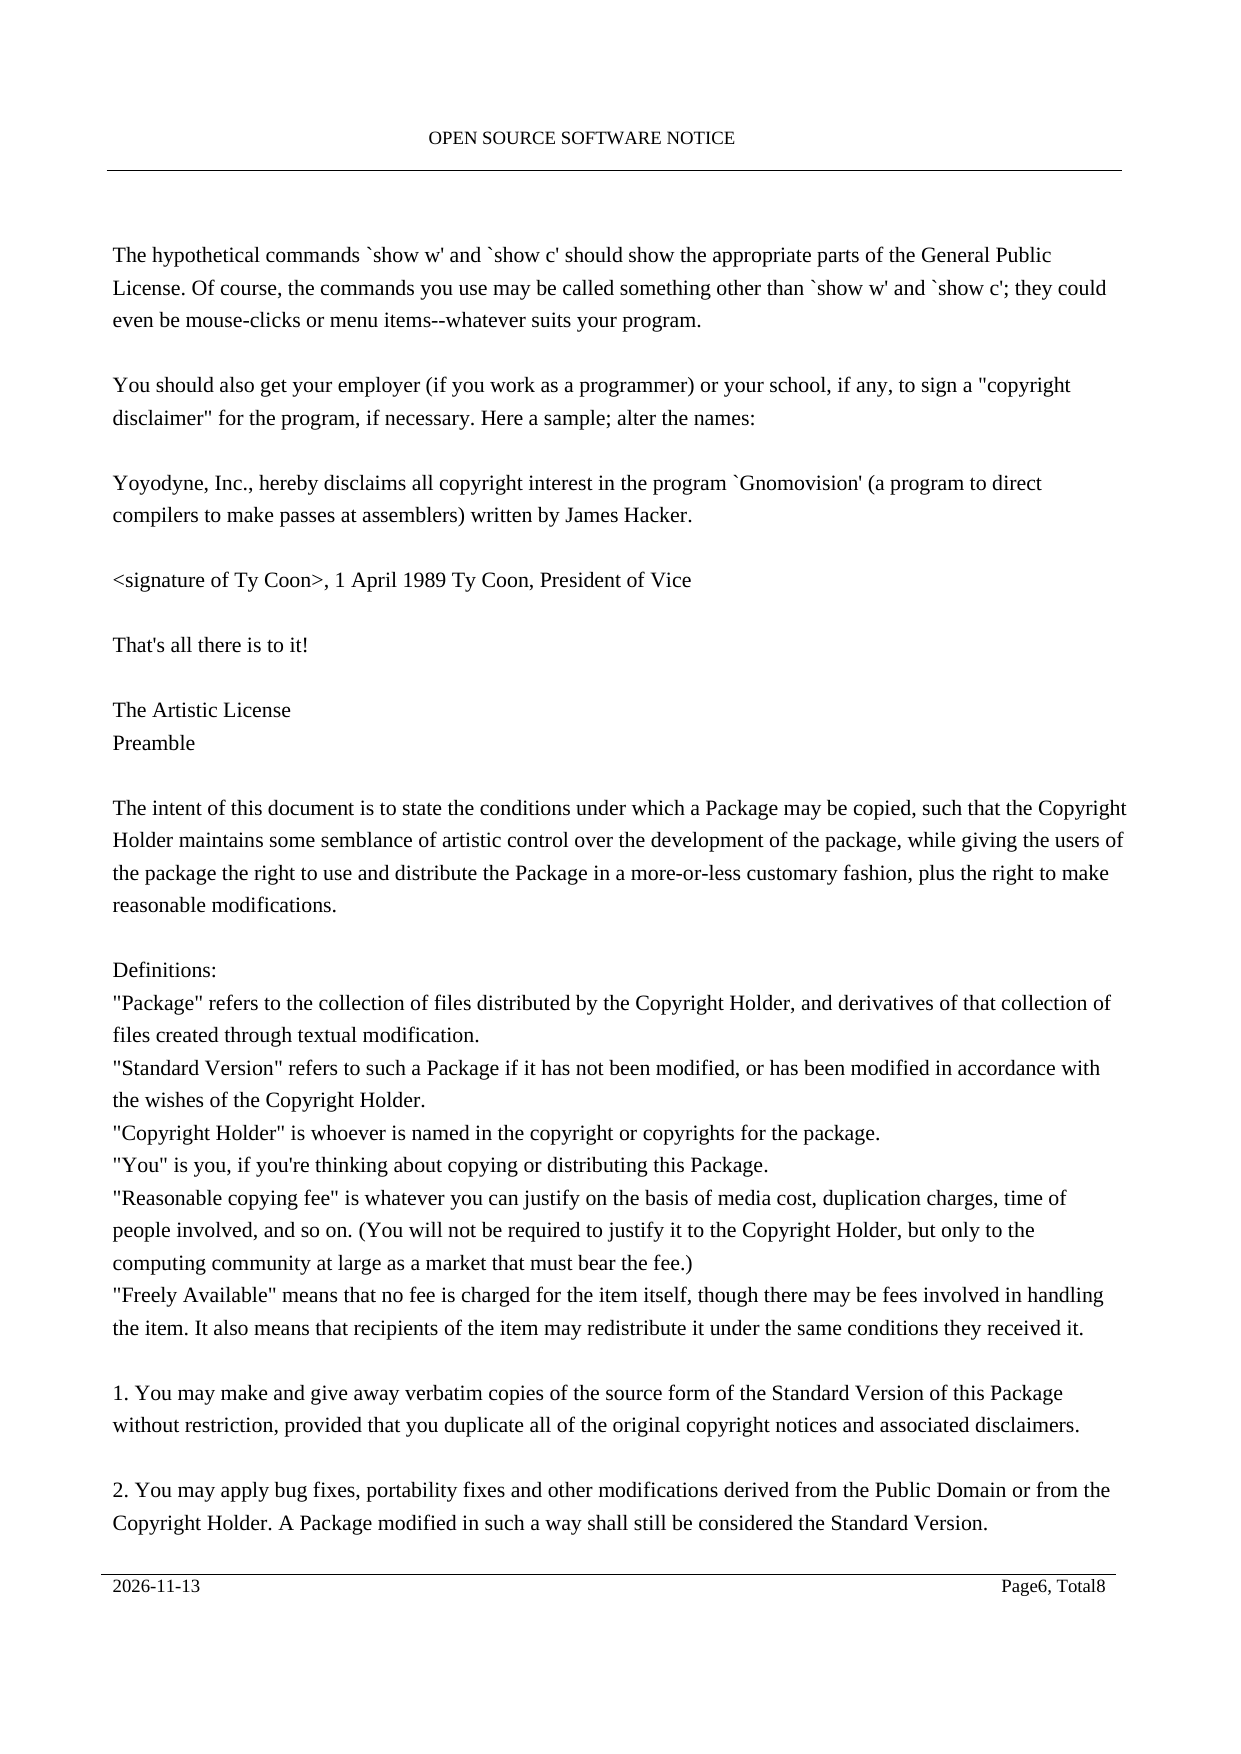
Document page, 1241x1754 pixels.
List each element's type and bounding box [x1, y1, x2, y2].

text [112, 206, 1128, 1539]
